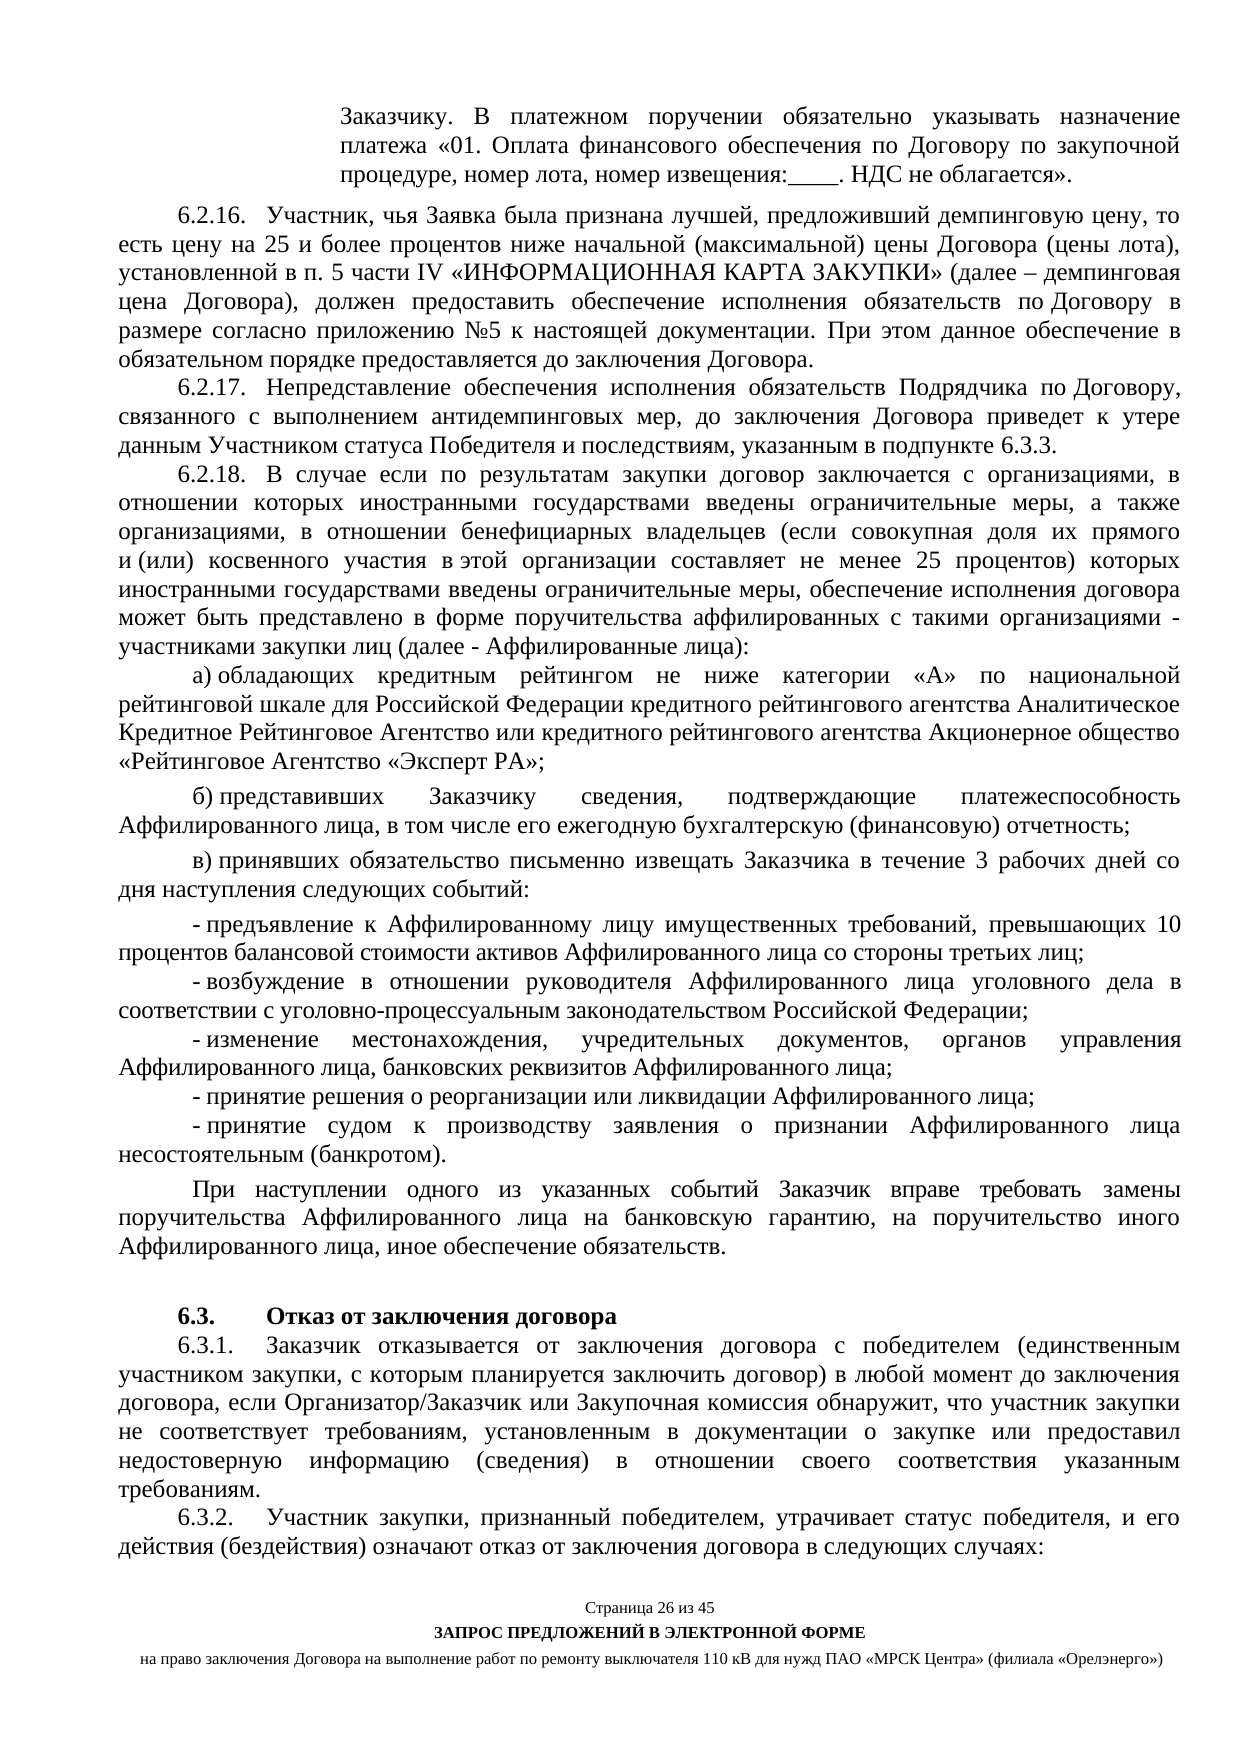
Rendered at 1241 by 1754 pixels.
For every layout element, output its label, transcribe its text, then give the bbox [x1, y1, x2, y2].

text б) представивших Заказчику сведения, подтверждающие платежеспособность Аффилированного лица, в том числе его ежегодную бухгалтерскую (финансовую) отчетность; [118, 781, 1181, 839]
list возбуждение в отношении руководителя Аффилированного лица уголовного дела в соответствии с уголовно-процессуальным законодательством Российской Федерации; [118, 966, 1181, 1024]
text в) принявших обязательство письменно извещать Заказчика в течение 3 рабочих дней со дня наступления следующих событий: [118, 845, 1181, 902]
subtitle Участник, чья Заявка была признана лучшей, предложивший демпинговую цену, то есть цену на 25 и более процентов ниже начальной (максимальной) цены Договора (цены лота), установленной в п. 5 части IV «ИНФОРМАЦИОННАЯ КАРТА ЗАКУПКИ» (далее – демпинговая цена Договора), должен предоставить обеспечение исполнения обязательств по Договору в размере согласно приложению №5 к настоящей документации. При этом данное обеспечение в обязательном порядке предоставляется до заключения Договора. [118, 200, 1181, 372]
text - принятие судом к производству заявления о признании Аффилированного лица несостоятельным (банкротом). [118, 1110, 1181, 1167]
text При наступлении одного из указанных событий Заказчик вправе требовать замены поручительства Аффилированного лица на банковскую гарантию, на поручительство иного Аффилированного лица, иное обеспечение обязательств. [118, 1174, 1181, 1260]
list предъявление к Аффилированному лицу имущественных требований, превышающих 10 процентов балансовой стоимости активов Аффилированного лица со стороны третьих лиц; [118, 909, 1181, 966]
subtitle Участник закупки, признанный победителем, утрачивает статус победителя, и его действия (бездействия) означают отказ от заключения договора в следующих случаях: [118, 1502, 1181, 1560]
subtitle Отказ от заключения договора [118, 1301, 1181, 1330]
list изменение местонахождения, учредительных документов, органов управления Аффилированного лица, банковских реквизитов Аффилированного лица; [118, 1024, 1181, 1081]
list принятие решения о реорганизации или ликвидации Аффилированного лица; [118, 1081, 1181, 1110]
subtitle Заказчик отказывается от заключения договора с победителем (единственным участником закупки, с которым планируется заключить договор) в любой момент до заключения договора, если Организатор/Заказчик или Закупочная комиссия обнаружит, что участник закупки не соответствует требованиям, установленным в документации о закупке или предоставил недостоверную информацию (сведения) в отношении своего соответствия указанным требованиям. [118, 1330, 1181, 1502]
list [266, 101, 1181, 187]
text а) обладающих кредитным рейтингом не ниже категории «А» по национальной рейтинговой шкале для Российской Федерации кредитного рейтингового агентства Аналитическое Кредитное Рейтинговое Агентство или кредитного рейтингового агентства Акционерное общество «Рейтинговое Агентство «Эксперт РА»; [118, 660, 1181, 775]
subtitle Непредставление обеспечения исполнения обязательств Подрядчика по Договору, связанного с выполнением антидемпинговых мер, до заключения Договора приведет к утере данным Участником статуса Победителя и последствиям, указанным в подпункте 6.3.3. [118, 372, 1181, 459]
subtitle В случае если по результатам закупки договор заключается с организациями, в отношении которых иностранными государствами введены ограничительные меры, а также организациями, в отношении бенефициарных владельцев (если совокупная доля их прямого и (или) косвенного участия в этой организации составляет не менее 25 процентов) которых иностранными государствами введены ограничительные меры, обеспечение исполнения договора может быть представлено в форме поручительства аффилированных с такими организациями - участниками закупки лиц (далее - Аффилированные лица): [118, 459, 1181, 660]
